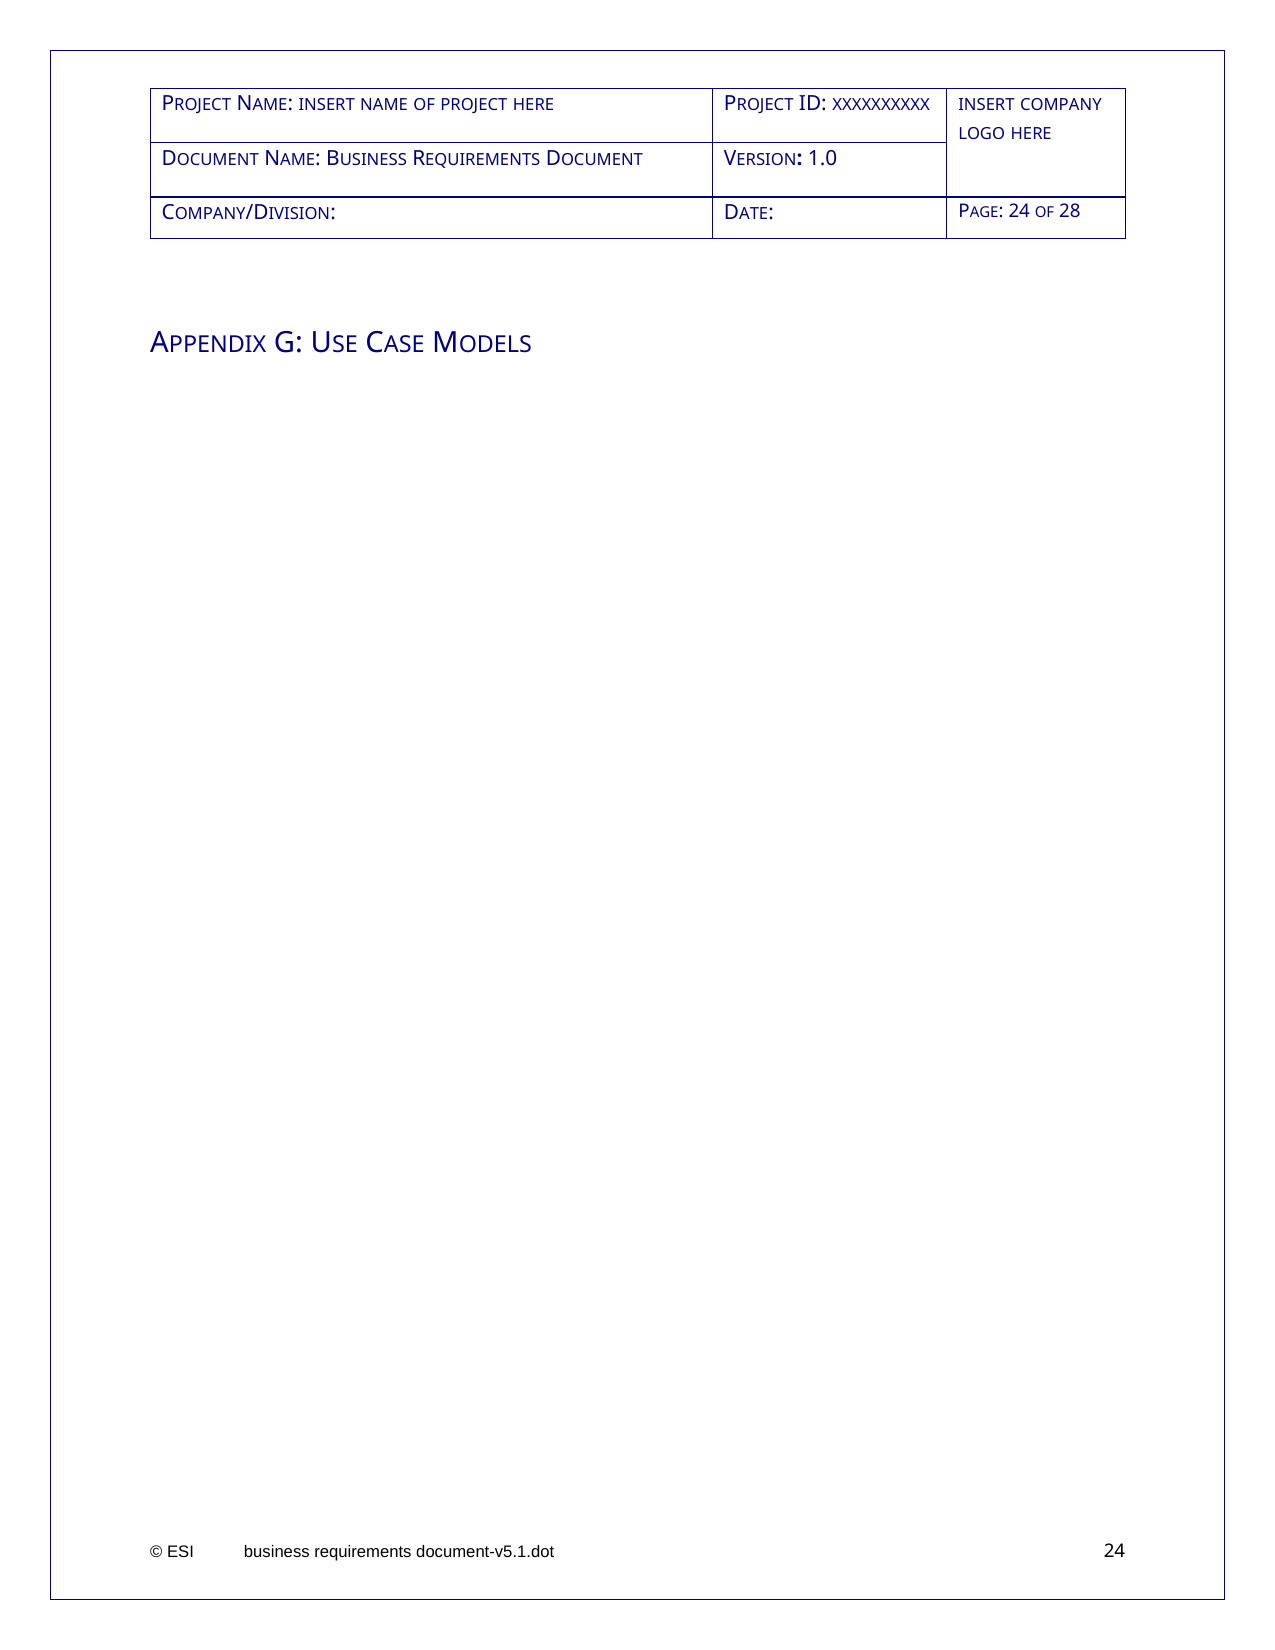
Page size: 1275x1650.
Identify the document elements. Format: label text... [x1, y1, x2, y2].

subtitle Appendix G: Use Case Models [150, 321, 1125, 361]
